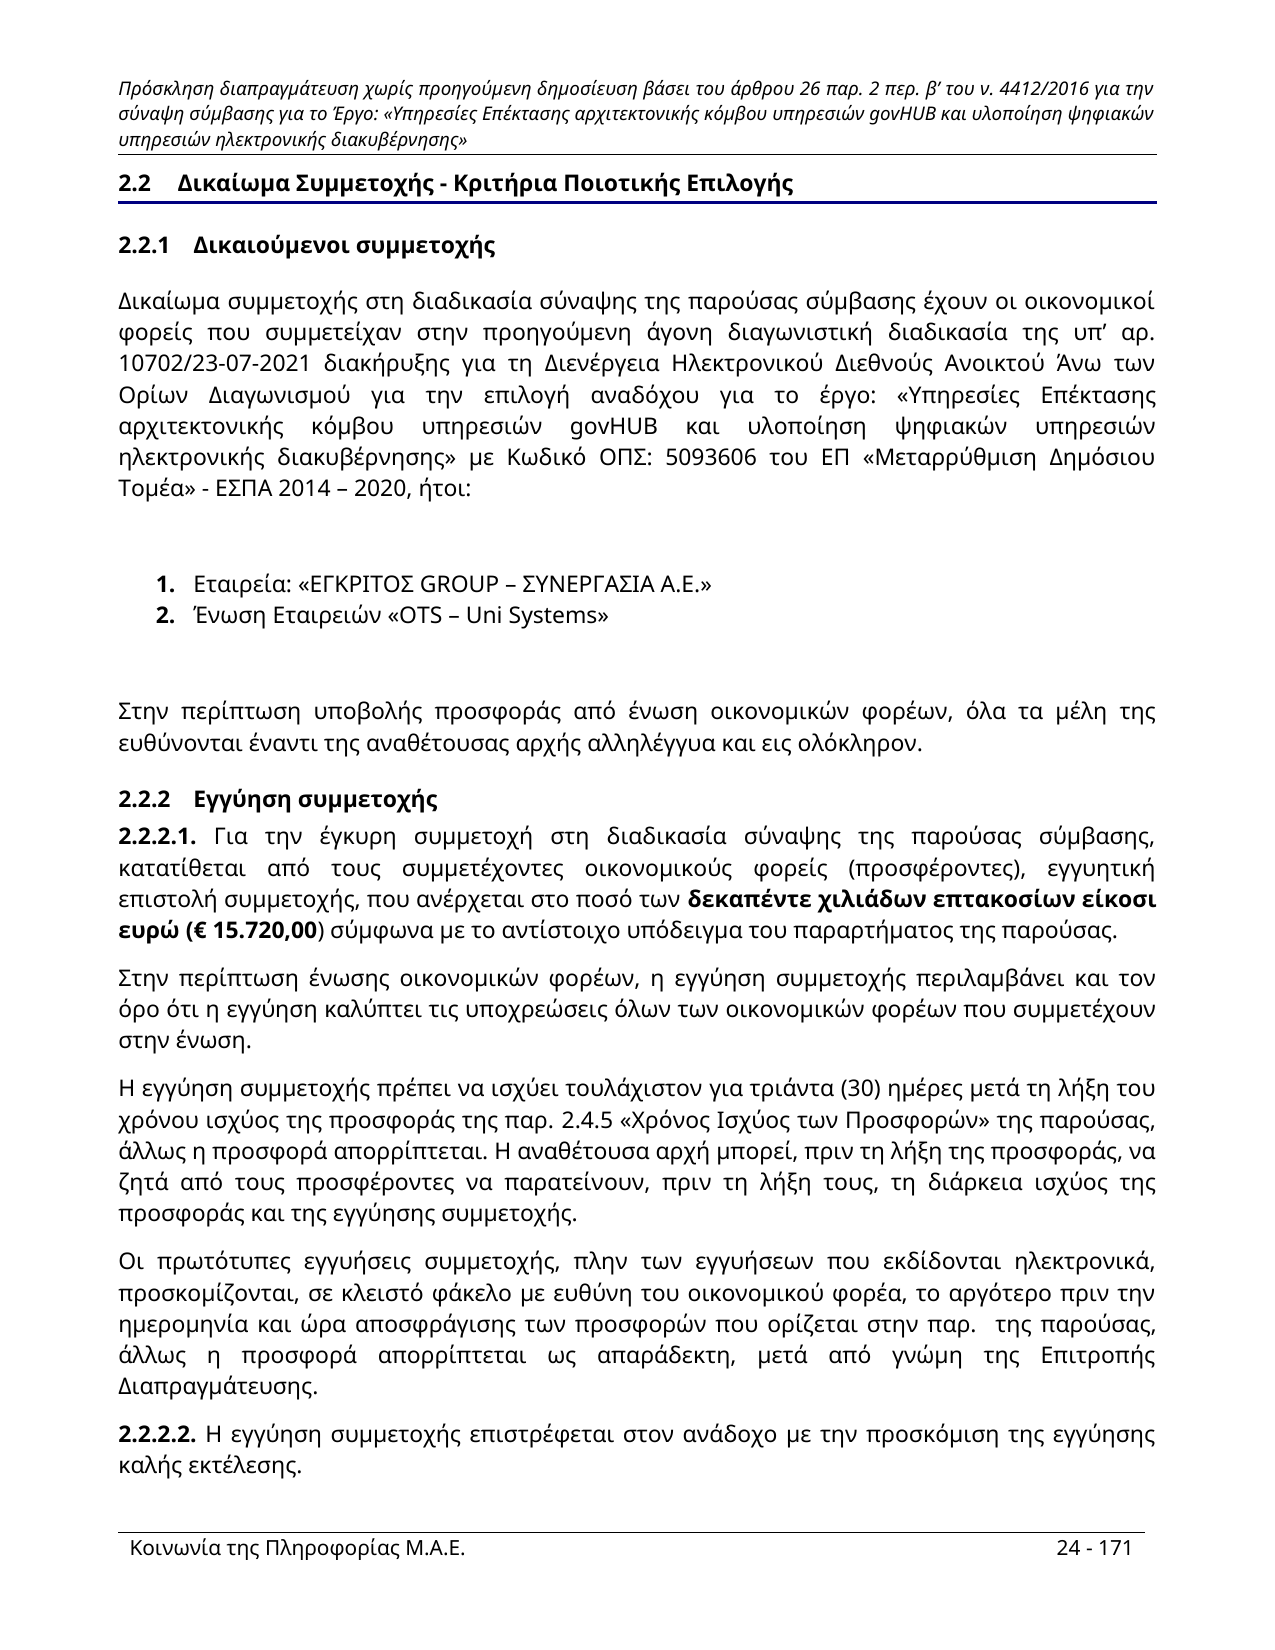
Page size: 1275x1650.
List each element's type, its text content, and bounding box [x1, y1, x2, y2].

text Στην περίπτωση υποβολής προσφοράς από ένωση οικονομικών φορέων, όλα τα μέλη της ευθύνονται έναντι της αναθέτουσας αρχής αλληλέγγυα και εις ολόκληρον. [118, 695, 1157, 758]
text 2.2.2.2. Η εγγύηση συμμετοχής επιστρέφεται στον ανάδοχο με την προσκόμιση της εγγύησης καλής εκτέλεσης. [118, 1418, 1157, 1481]
subtitle Δικαίωμα Συμμετοχής - Κριτήρια Ποιοτικής Επιλογής [118, 167, 1157, 201]
text Στην περίπτωση ένωσης οικονομικών φορέων, η εγγύηση συμμετοχής περιλαμβάνει και τον όρο ότι η εγγύηση καλύπτει τις υποχρεώσεις όλων των οικονομικών φορέων που συμμετέχουν στην ένωση. [118, 962, 1157, 1056]
subtitle Εγγύηση συμμετοχής [118, 783, 1157, 814]
text Οι πρωτότυπες εγγυήσεις συμμετοχής, πλην των εγγυήσεων που εκδίδονται ηλεκτρονικά, προσκομίζονται, σε κλειστό φάκελο με ευθύνη του οικονομικού φορέα, το αργότερο πριν την ημερομηνία και ώρα αποσφράγισης των προσφορών που ορίζεται στην παρ. 0 της παρούσας, άλλως η προσφορά απορρίπτεται ως απαράδεκτη, μετά από γνώμη της Επιτροπής Διαπραγμάτευσης. [118, 1245, 1157, 1402]
text Δικαίωμα συμμετοχής στη διαδικασία σύναψης της παρούσας σύμβασης έχουν οι οικονομικοί φορείς που συμμετείχαν στην προηγούμενη άγονη διαγωνιστική διαδικασία της υπ’ αρ. 10702/23-07-2021 διακήρυξης για τη Διενέργεια Ηλεκτρονικού Διεθνούς Ανοικτού Άνω των Ορίων Διαγωνισμού για την επιλογή αναδόχου για το έργο: «Υπηρεσίες Επέκτασης αρχιτεκτονικής κόμβου υπηρεσιών govHUB και υλοποίηση ψηφιακών υπηρεσιών ηλεκτρονικής διακυβέρνησης» με Κωδικό ΟΠΣ: 5093606 του ΕΠ «Μεταρρύθμιση Δημόσιου Τομέα» - ΕΣΠΑ 2014 – 2020, ήτοι: [118, 285, 1157, 504]
list Εταιρεία: «ΕΓΚΡΙΤΟΣ GRΟUP – ΣΥΝΕΡΓΑΣΙΑ Α.Ε.» [156, 568, 1157, 599]
text Η εγγύηση συμμετοχής πρέπει να ισχύει τουλάχιστον για τριάντα (30) ημέρες μετά τη λήξη του χρόνου ισχύος της προσφοράς της παρ. 2.4.5 «Χρόνος Ισχύος των Προσφορών» της παρούσας, άλλως η προσφορά απορρίπτεται. Η αναθέτουσα αρχή μπορεί, πριν τη λήξη της προσφοράς, να ζητά από τους προσφέροντες να παρατείνουν, πριν τη λήξη τους, τη διάρκεια ισχύος της προσφοράς και της εγγύησης συμμετοχής. [118, 1072, 1157, 1229]
subtitle Δικαιούμενοι συμμετοχής [118, 229, 1157, 260]
text 2.2.2.1. Για την έγκυρη συμμετοχή στη διαδικασία σύναψης της παρούσας σύμβασης, κατατίθεται από τους συμμετέχοντες οικονομικούς φορείς (προσφέροντες), εγγυητική επιστολή συμμετοχής, που ανέρχεται στο ποσό των δεκαπέντε χιλιάδων επτακοσίων είκοσι ευρώ (€ 15.720,00) σύμφωνα με το αντίστοιχο υπόδειγμα του παραρτήματος της παρούσας. [118, 820, 1157, 945]
list Ένωση Εταιρειών «OTS – Uni Systems» [156, 599, 1157, 631]
